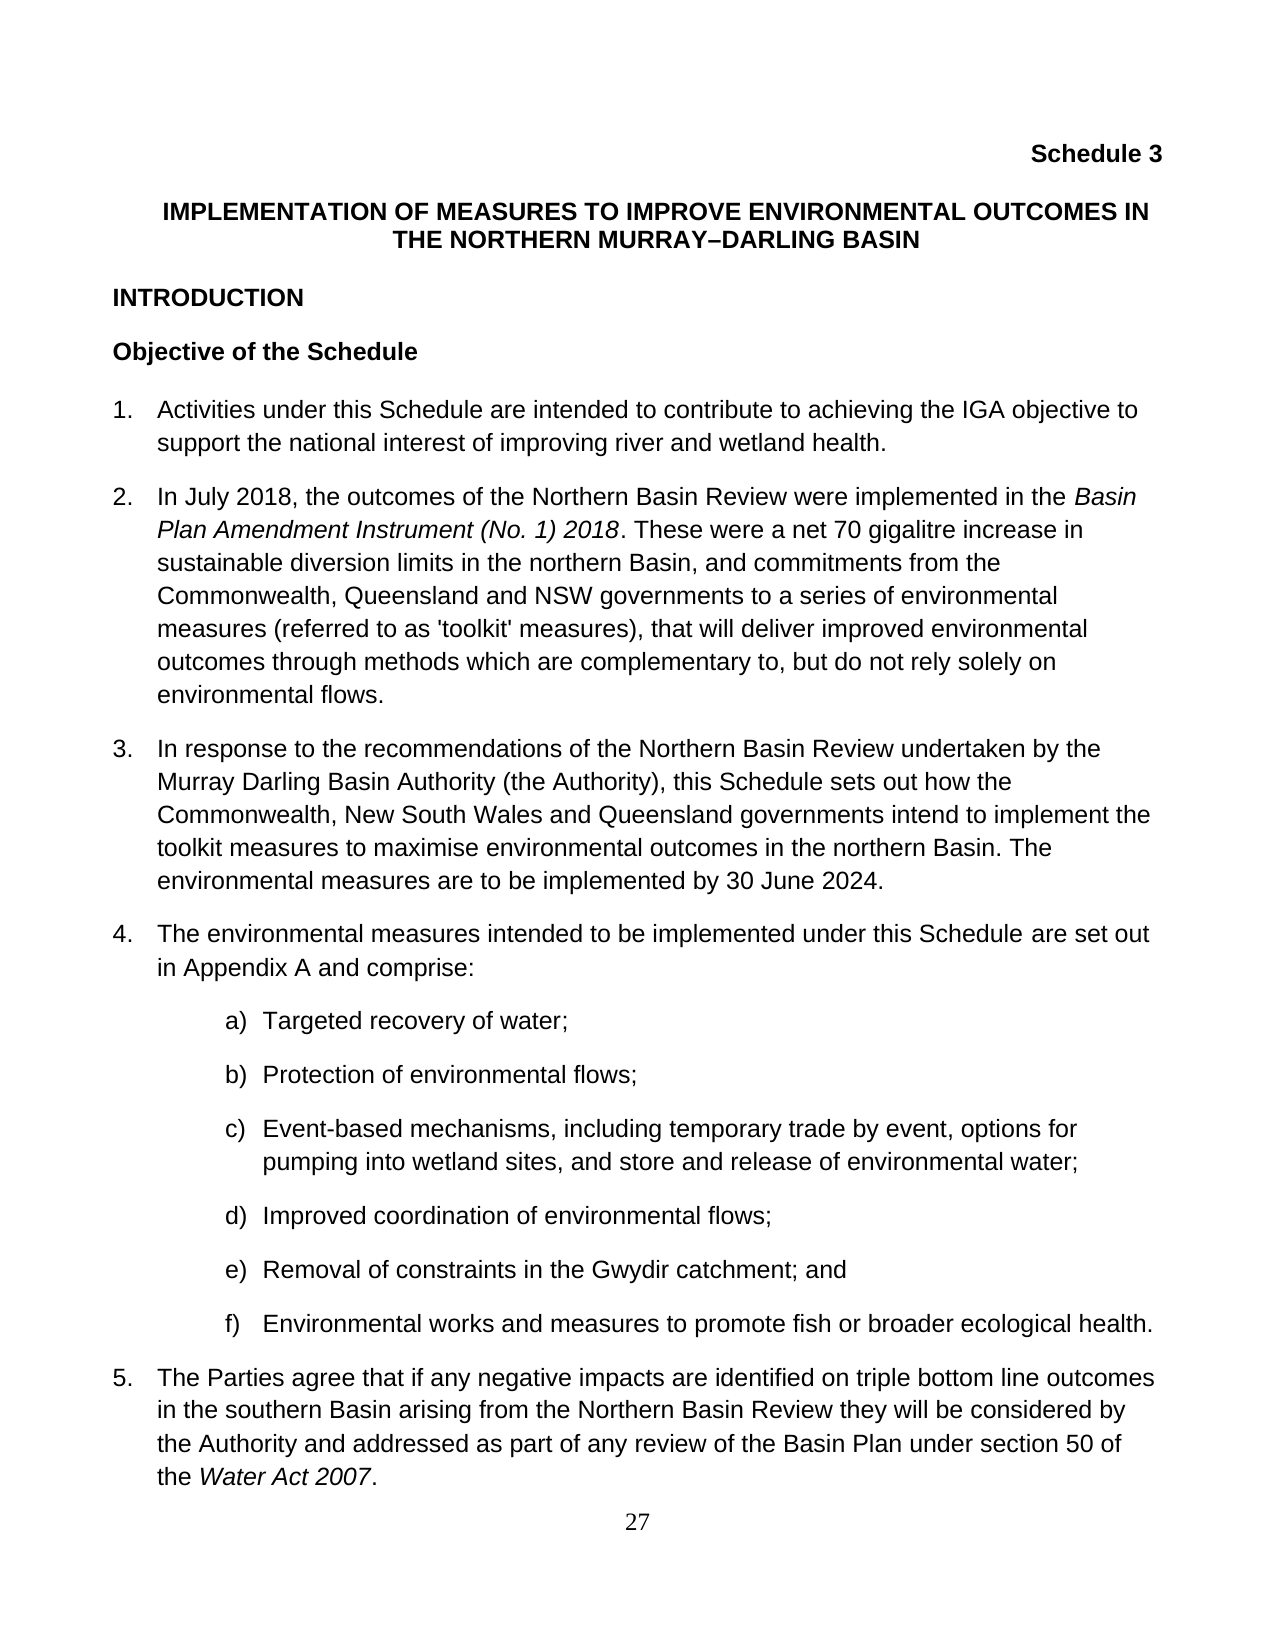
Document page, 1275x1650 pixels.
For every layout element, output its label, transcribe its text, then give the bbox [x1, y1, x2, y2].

list IMPLEMENTATION OF MEASURES TO IMPROVE ENVIRONMENTAL OUTCOMES IN THE NORTHERN MURRAY–DARLING BASIN [150, 197, 1162, 254]
list Protection of environmental flows; [225, 1060, 1162, 1089]
list Environmental works and measures to promote fish or broader ecological health. [225, 1309, 1162, 1337]
list Improved coordination of environmental flows; [225, 1201, 1162, 1230]
list Schedule 3 [150, 139, 1162, 168]
list In response to the recommendations of the Northern Basin Review undertaken by the Murray Darling Basin Authority (the Authority), this Schedule sets out how the Commonwealth, New South Wales and Queensland governments intend to implement the toolkit measures to maximise environmental outcomes in the northern Basin. The environmental measures are to be implemented by 30 June 2024. [112, 733, 1162, 894]
list Activities under this Schedule are intended to contribute to achieving the IGA objective to support the national interest of improving river and wetland health. [112, 395, 1162, 456]
list Removal of constraints in the Gwydir catchment; and [225, 1255, 1162, 1283]
list INTRODUCTION [112, 283, 1162, 312]
list Targeted recovery of water; [225, 1006, 1162, 1035]
list In July 2018, the outcomes of the Northern Basin Review were implemented in the Basin Plan Amendment Instrument (No. 1) 2018. These were a net 70 gigalitre increase in sustainable diversion limits in the northern Basin, and commitments from the Commonwealth, Queensland and NSW governments to a series of environmental measures (referred to as 'toolkit' measures), that will deliver improved environmental outcomes through methods which are complementary to, but do not rely solely on environmental flows. [112, 482, 1162, 708]
list Event-based mechanisms, including temporary trade by event, options for pumping into wetland sites, and store and release of environmental water; [225, 1114, 1162, 1176]
list The environmental measures intended to be implemented under this Schedule are set out in Appendix A and comprise: [112, 919, 1162, 981]
list The Parties agree that if any negative impacts are identified on triple bottom line outcomes in the southern Basin arising from the Northern Basin Review they will be considered by the Authority and addressed as part of any review of the Basin Plan under section 50 of the Water Act 2007. [112, 1362, 1162, 1490]
text Objective of the Schedule [112, 337, 1162, 366]
